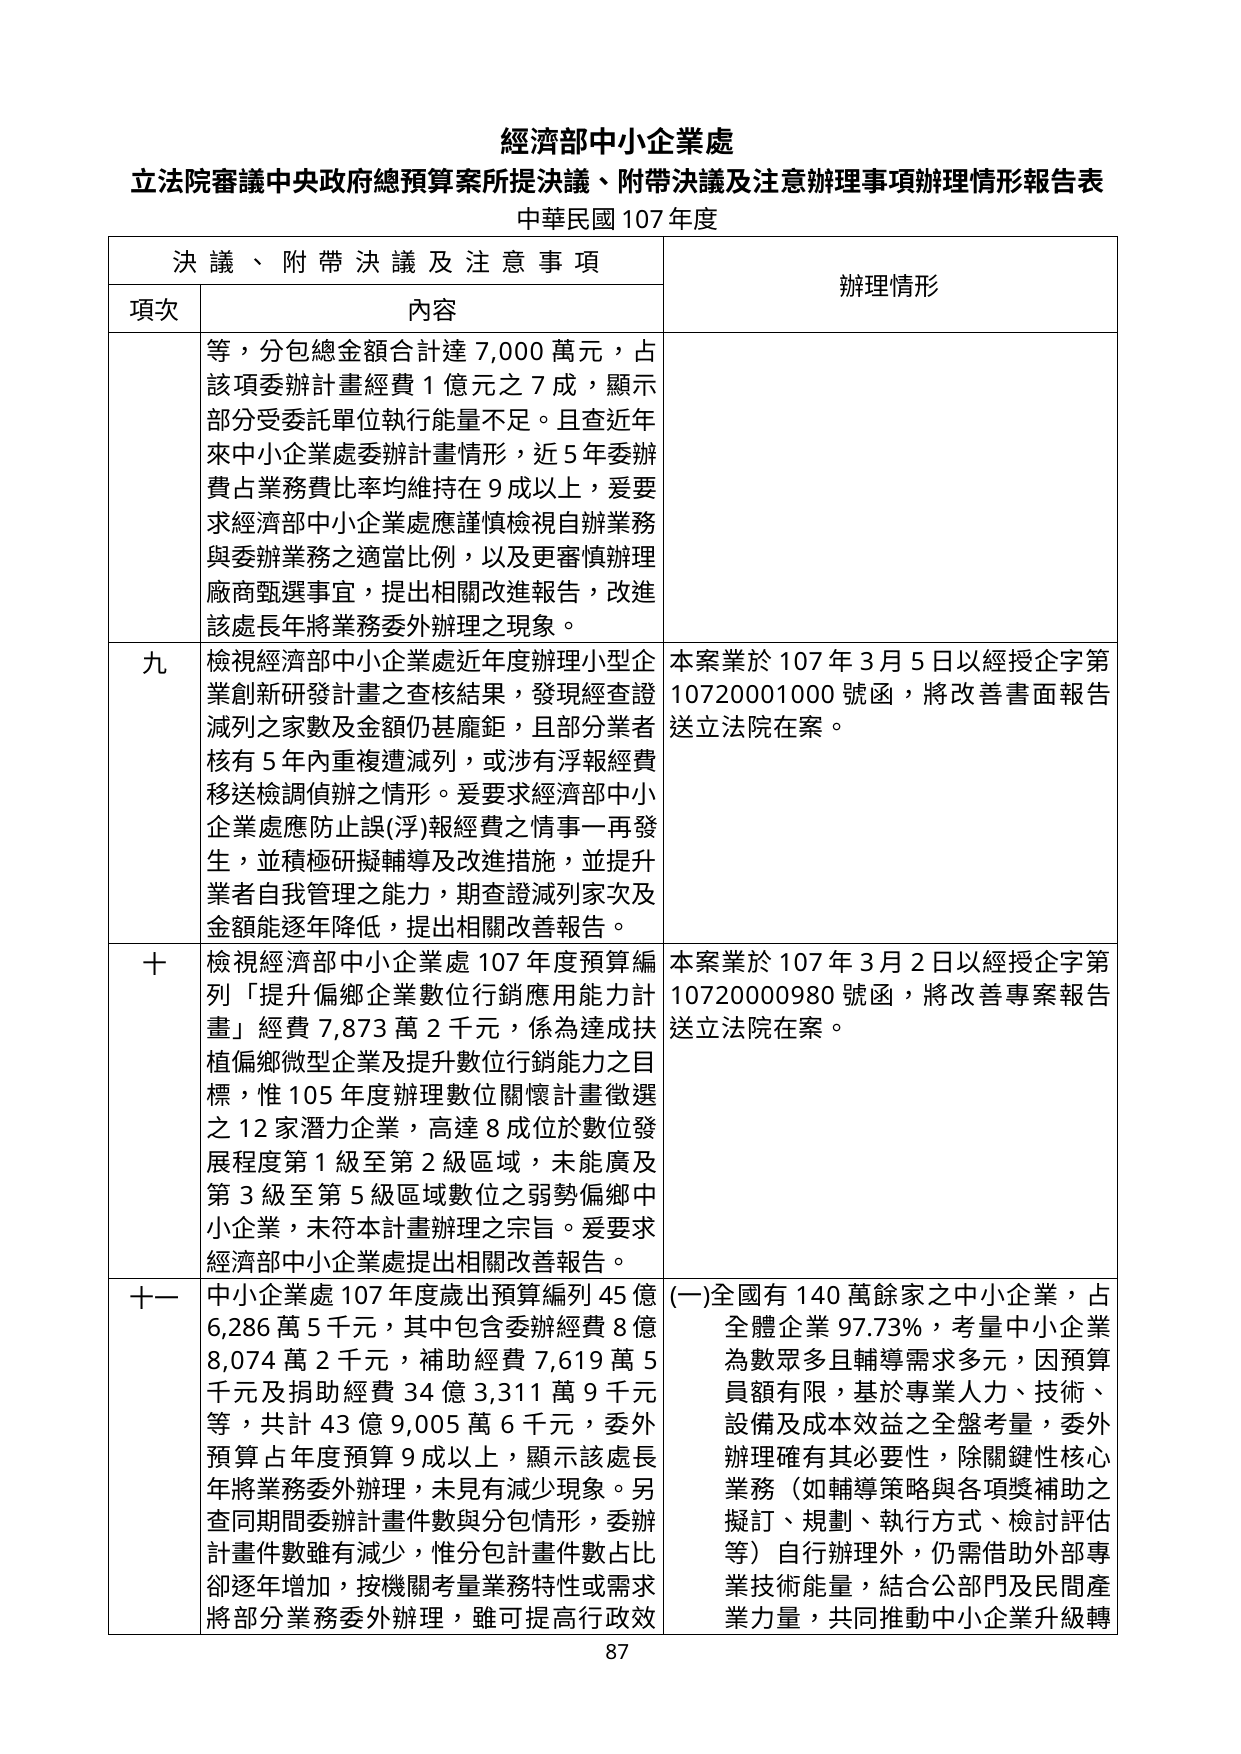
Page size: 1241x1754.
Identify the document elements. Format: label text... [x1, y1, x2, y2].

table_cell 十一 [109, 1279, 200, 1634]
table_cell 檢視經濟部中小企業處107年度預算編列「提升偏鄉企業數位行銷應用能力計畫」經費7,873萬2千元，係為達成扶植偏鄉微型企業及提升數位行銷能力之目標，惟105年度辦理數位關懷計畫徵選之12家潛力企業，高達8成位於數位發展程度第1級至第2級區域，未能廣及第3級至第5級區域數位之弱勢偏鄉中小企業，未符本計畫辦理之宗旨。爰要求經濟部中小企業處提出相關改善報告。 [201, 944, 663, 1278]
table_cell 十 [109, 944, 200, 1278]
table_cell 本案業於107年3月5日以經授企字第10720001000號函，將改善書面報告送立法院在案。 [664, 643, 1117, 943]
table_cell 項次 [109, 285, 200, 332]
table_cell 本案業於107年3月2日以經授企字第10720000980號函，將改善專案報告送立法院在案。 [664, 944, 1117, 1278]
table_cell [664, 333, 1117, 642]
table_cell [201, 1279, 663, 1634]
table_cell 八 [109, 333, 200, 642]
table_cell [201, 333, 663, 642]
table_cell 檢視經濟部中小企業處近年度辦理小型企業創新研發計畫之查核結果，發現經查證減列之家數及金額仍甚龐鉅，且部分業者核有5年內重複遭減列，或涉有浮報經費移送檢調偵辦之情形。爰要求經濟部中小企業處應防止誤(浮)報經費之情事一再發生，並積極研擬輔導及改進措施，並提升業者自我管理之能力，期查證減列家次及金額能逐年降低，提出相關改善報告。 [201, 643, 663, 943]
table_cell 內容 [201, 285, 663, 332]
table_header 辦理情形 [664, 237, 1117, 332]
table_cell 九 [109, 643, 200, 943]
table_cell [664, 1279, 1117, 1634]
table_header 決議、附帶決議及注意事項 [109, 237, 663, 284]
